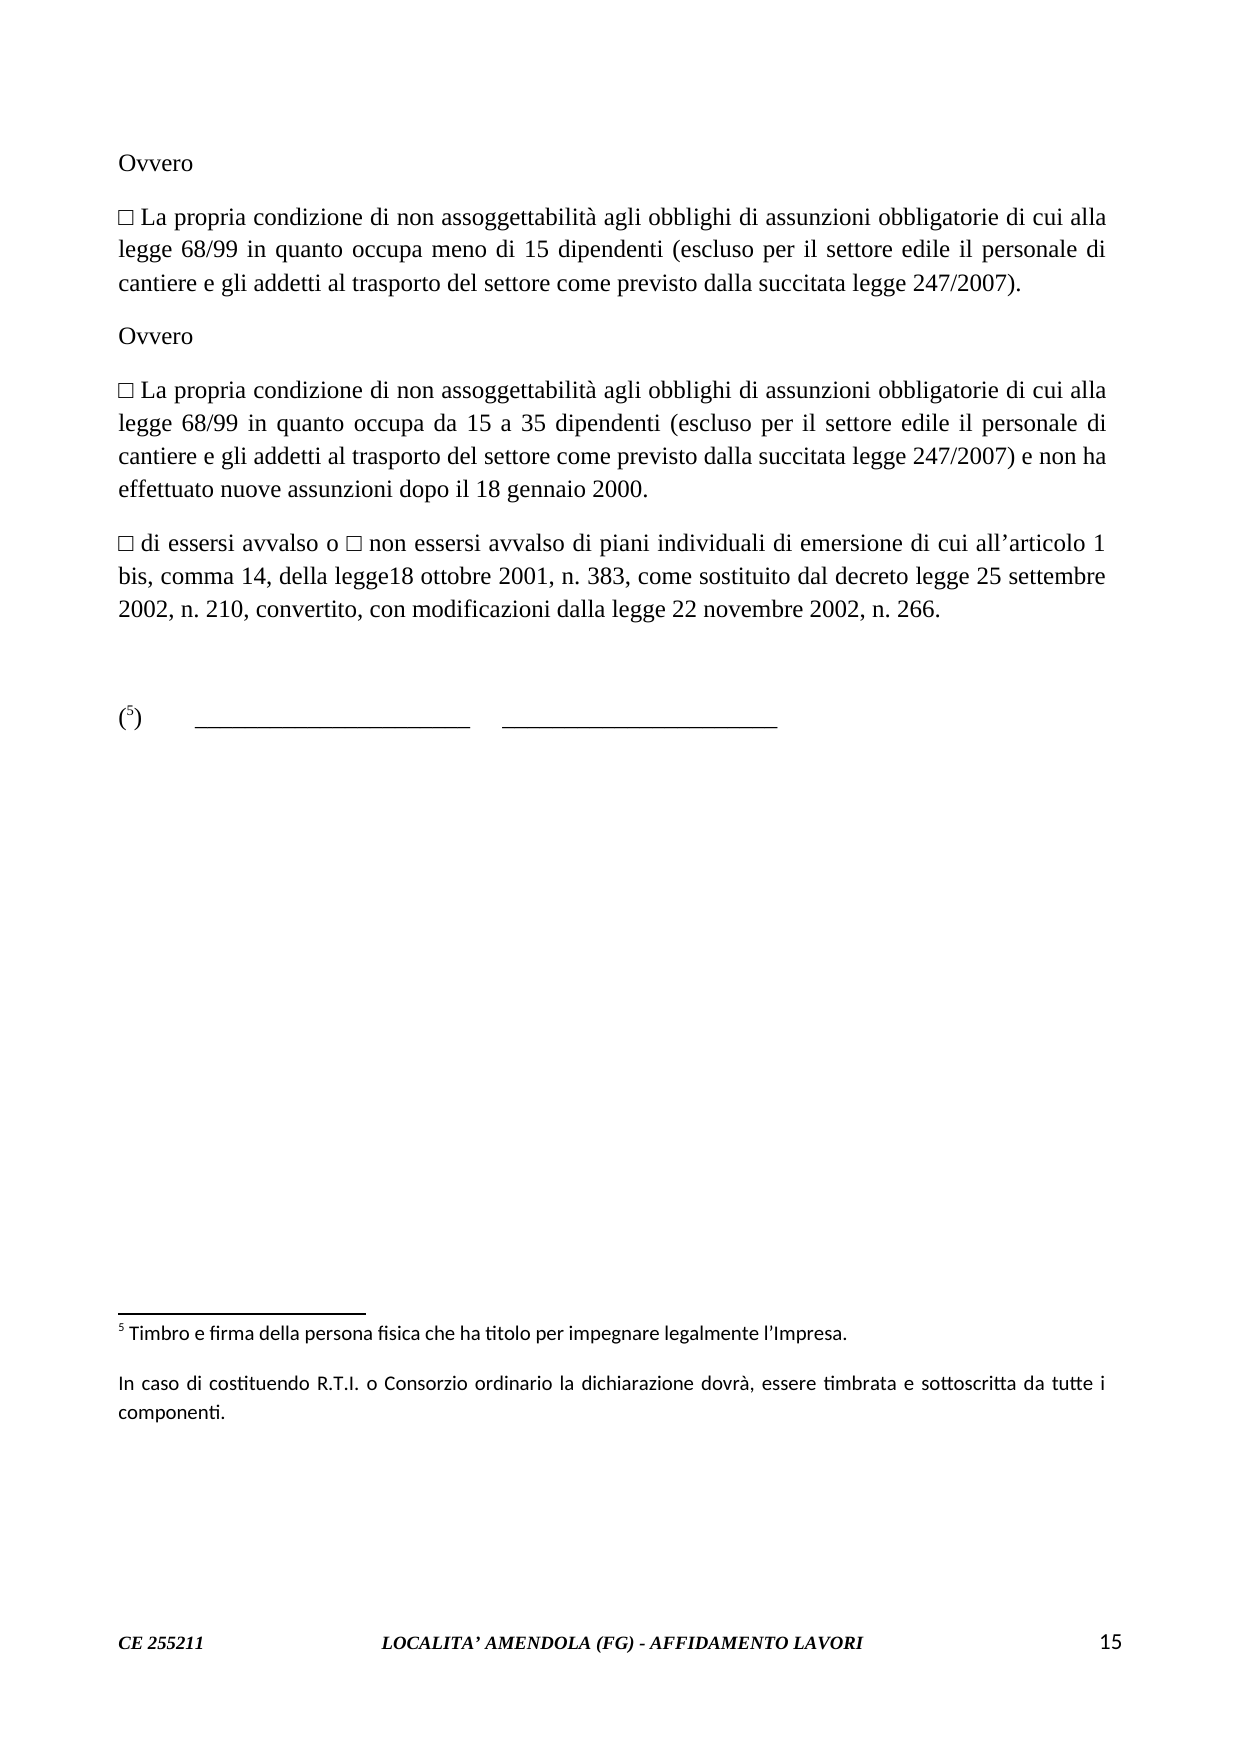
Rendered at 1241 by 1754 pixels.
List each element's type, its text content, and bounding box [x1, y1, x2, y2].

text □ La propria condizione di non assoggettabilità agli obblighi di assunzioni obbligatorie di cui alla legge 68/99 in quanto occupa da 15 a 35 dipendenti (escluso per il settore edile il personale di cantiere e gli addetti al trasporto del settore come previsto dalla succitata legge 247/2007) e non ha effettuato nuove assunzioni dopo il 18 gennaio 2000. [118, 375, 1107, 503]
text Ovvero [118, 321, 1107, 350]
text □ La propria condizione di non assoggettabilità agli obblighi di assunzioni obbligatorie di cui alla legge 68/99 in quanto occupa meno di 15 dipendenti (escluso per il settore edile il personale di cantiere e gli addetti al trasporto del settore come previsto dalla succitata legge 247/2007). [118, 202, 1107, 296]
text Ovvero [118, 148, 1107, 176]
text () ______________________ ______________________ [118, 702, 1107, 731]
text □ di essersi avvalso o □ non essersi avvalso di piani individuali di emersione di cui all’articolo 1 bis, comma 14, della legge18 ottobre 2001, n. 383, come sostituito dal decreto legge 25 settembre 2002, n. 210, convertito, con modificazioni dalla legge 22 novembre 2002, n. 266. [118, 528, 1107, 623]
